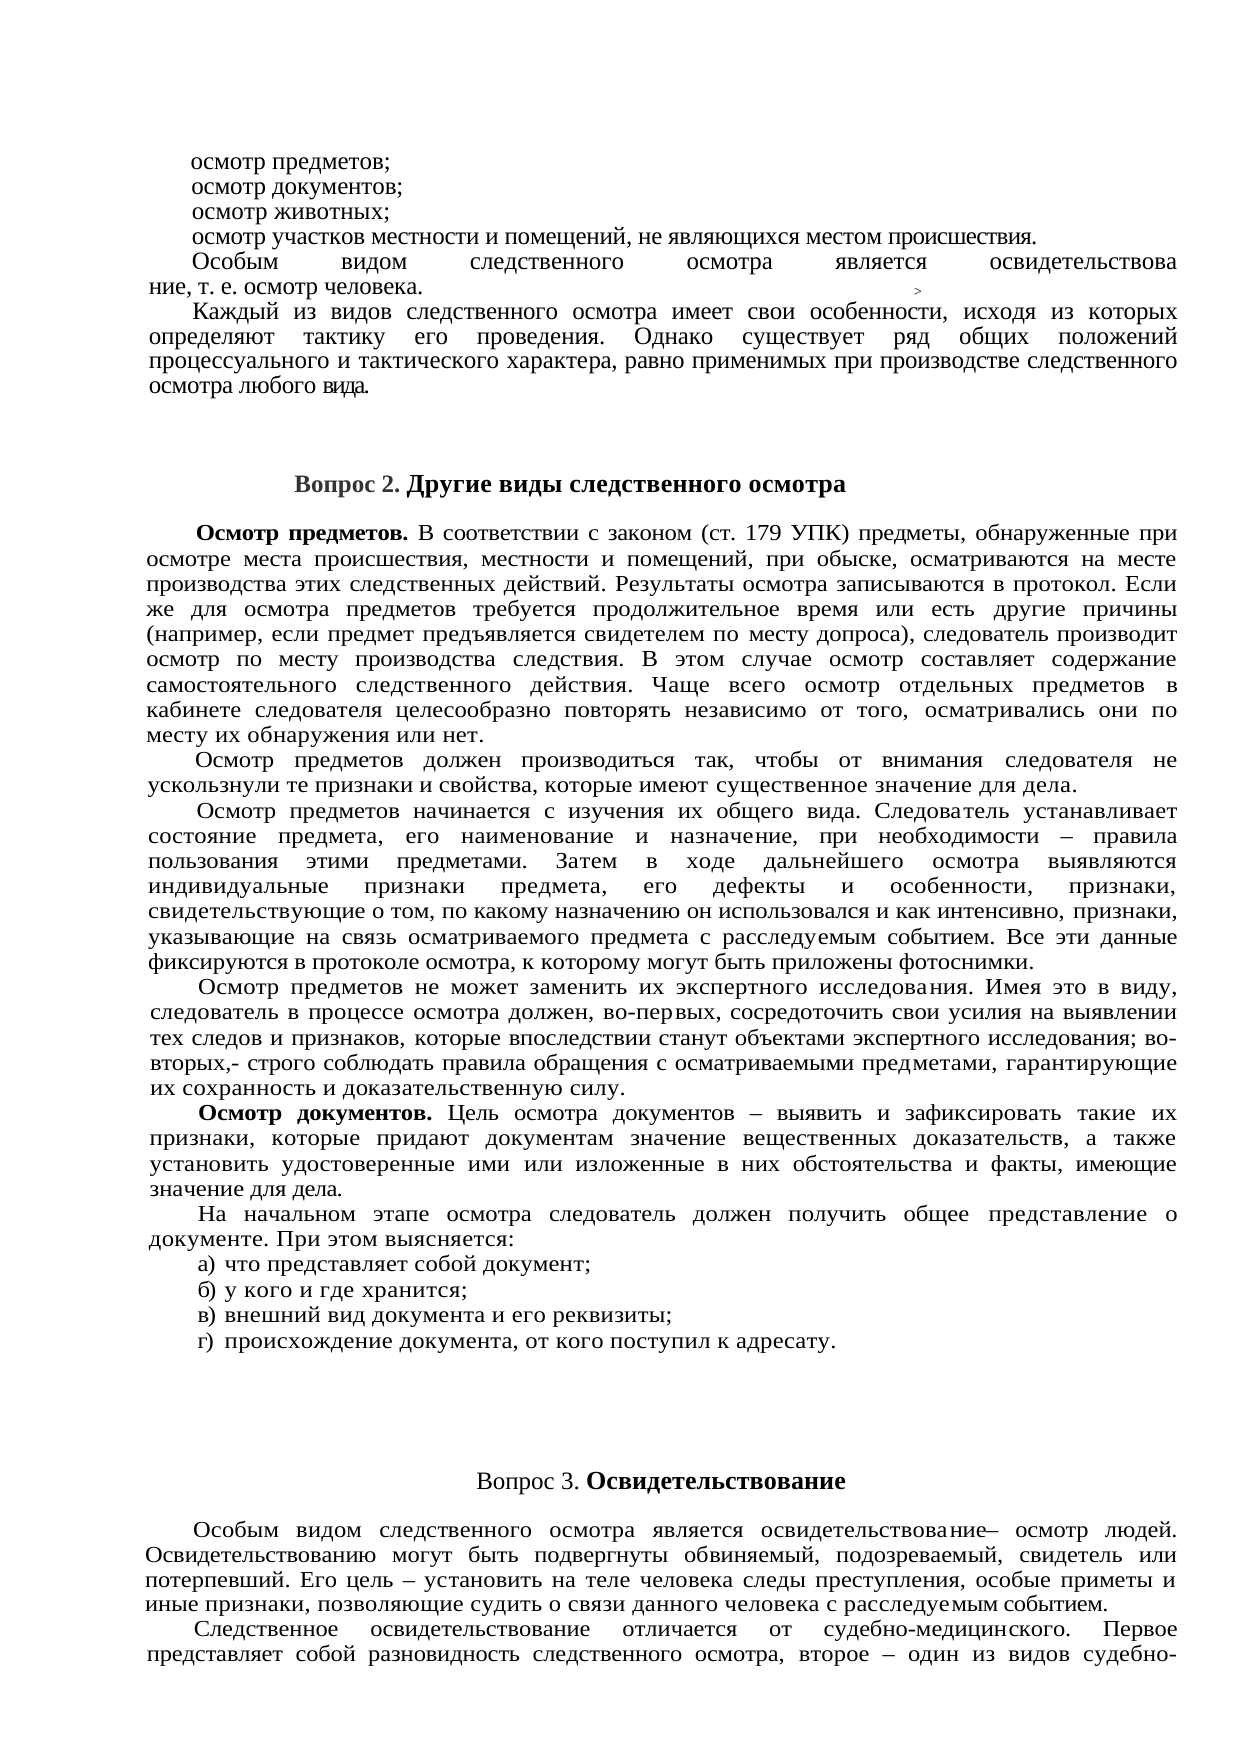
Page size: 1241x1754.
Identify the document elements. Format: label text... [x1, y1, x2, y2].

text осмотр участков местности и помещений, не являющихся местом происшествия. [148, 225, 1178, 250]
text в) внешний вид документа и его реквизиты; [197, 1303, 1178, 1328]
text Особым видом следственного осмотра является освидетельствова ние, т. е. осмотр человека. > [148, 250, 1178, 299]
text Вопрос 2. Другие виды следственного осмотра [294, 468, 1178, 498]
text осмотр документов; [191, 175, 1178, 199]
text Каждый из видов следственного осмотра имеет свои особенности, исходя из которых определяют тактику его проведения. Однако существует ряд общих положений процессуального и тактического характера, равно применимых при производстве следственного осмотра любого вида. [148, 299, 1178, 399]
text Осмотр предметов начинается с изучения их общего вида. Следователь устанавливает состояние предмета, его наименование и назначение, при необходимости – правила пользования этими предметами. Затем в ходе дальнейшего осмотра выявляются индивидуальные признаки предмета, его дефекты и особенности, признаки, свидетельствующие о том, по какому назначению он использовался и как интенсивно, признаки, указывающие на связь осматриваемого предмета с расследуемым событием. Все эти данные фиксируются в протоколе осмотра, к которому могут быть приложены фотоснимки. [148, 798, 1178, 974]
text Осмотр документов. Цель осмотра документов – выявить и зафиксировать такие их признаки, которые придают документам значение вещественных доказательств, а также установить удостоверенные ими или изложенные в них обстоятельства и факты, имеющие значение для дела. [149, 1101, 1178, 1201]
text а) что представляет собой документ; [197, 1252, 1178, 1277]
text Вопрос 3. Освидетельствование [144, 1465, 1178, 1495]
text На начальном этапе осмотра следователь должен получить общее представление о документе. При этом выясняется: [149, 1201, 1178, 1252]
text Осмотр предметов не может заменить их экспертного исследования. Имея это в виду, следователь в процессе осмотра должен, во-первых, сосредоточить свои усилия на выявлении тех следов и признаков, которые впоследствии станут объектами экспертного исследования; во-вторых,- строго соблюдать правила обращения с осматриваемыми предметами, гарантирующие их сохранность и доказательственную силу. [150, 974, 1178, 1101]
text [147, 1617, 1178, 1666]
text Особым видом следственного осмотра является освидетельствование– осмотр людей. Освидетельствованию могут быть подвергнуты обвиняемый, подозреваемый, свидетель или потерпевший. Его цель – установить на теле человека следы преступления, особые приметы и иные признаки, позволяющие судить о связи данного человека с расследуемым событием. [145, 1518, 1178, 1617]
text осмотр животных; [192, 199, 1178, 224]
text г) происхождение документа, от кого поступил к адресату. [197, 1328, 1178, 1353]
text осмотр предметов; [190, 150, 1178, 175]
text б) у кого и где хранится; [197, 1277, 1178, 1303]
text Осмотр предметов. В соответствии с законом (ст. 179 УПК) предметы, обнаруженные при осмотре места происшествия, местности и помещений, при обыске, осматриваются на месте производства этих следственных действий. Результаты осмотра записываются в протокол. Если же для осмотра предметов требуется продолжительное время или есть другие причины (например, если предмет предъявляется свидетелем по месту допроса), следователь производит осмотр по месту производства следствия. В этом случае осмотр составляет содержание самостоятельного следственного действия. Чаще всего осмотр отдельных предметов в кабинете следователя целесообразно повторять независимо от того, осматривались они по месту их обнаружения или нет. [146, 521, 1178, 748]
text Осмотр предметов должен производиться так, чтобы от внимания следователя не ускользнули те признаки и свойства, которые имеют существенное значение для дела. [147, 748, 1178, 798]
